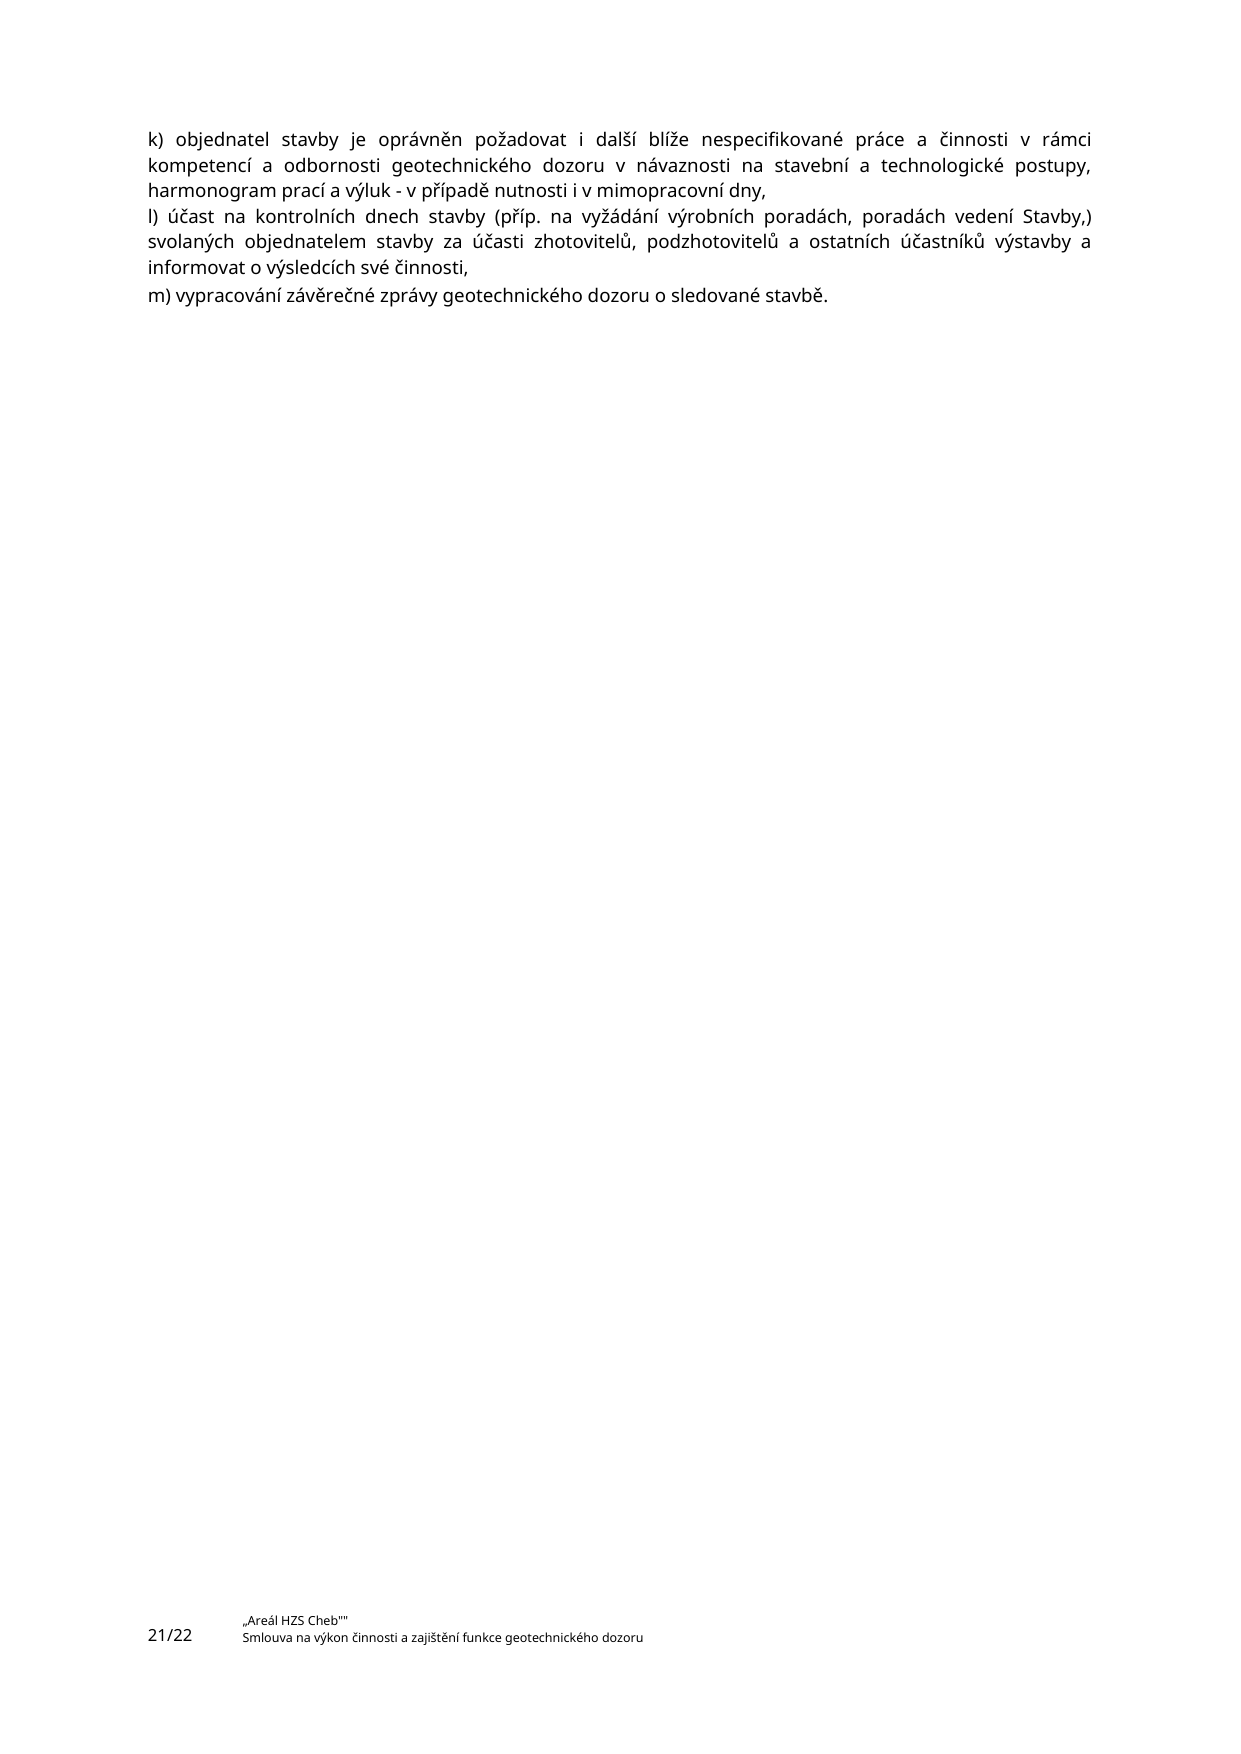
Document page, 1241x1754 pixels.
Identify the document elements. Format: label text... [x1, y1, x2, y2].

text m) vypracování závěrečné zprávy geotechnického dozoru o sledované stavbě. [148, 279, 1092, 309]
text k) objednatel stavby je oprávněn požadovat i další blíže nespecifikované práce a činnosti v rámci kompetencí a odbornosti geotechnického dozoru v návaznosti na stavební a technologické postupy, harmonogram prací a výluk - v případě nutnosti i v mimopracovní dny, [148, 126, 1092, 203]
text l) účast na kontrolních dnech stavby (příp. na vyžádání výrobních poradách, poradách vedení Stavby,) svolaných objednatelem stavby za účasti zhotovitelů, podzhotovitelů a ostatních účastníků výstavby a informovat o výsledcích své činnosti, [148, 203, 1092, 279]
